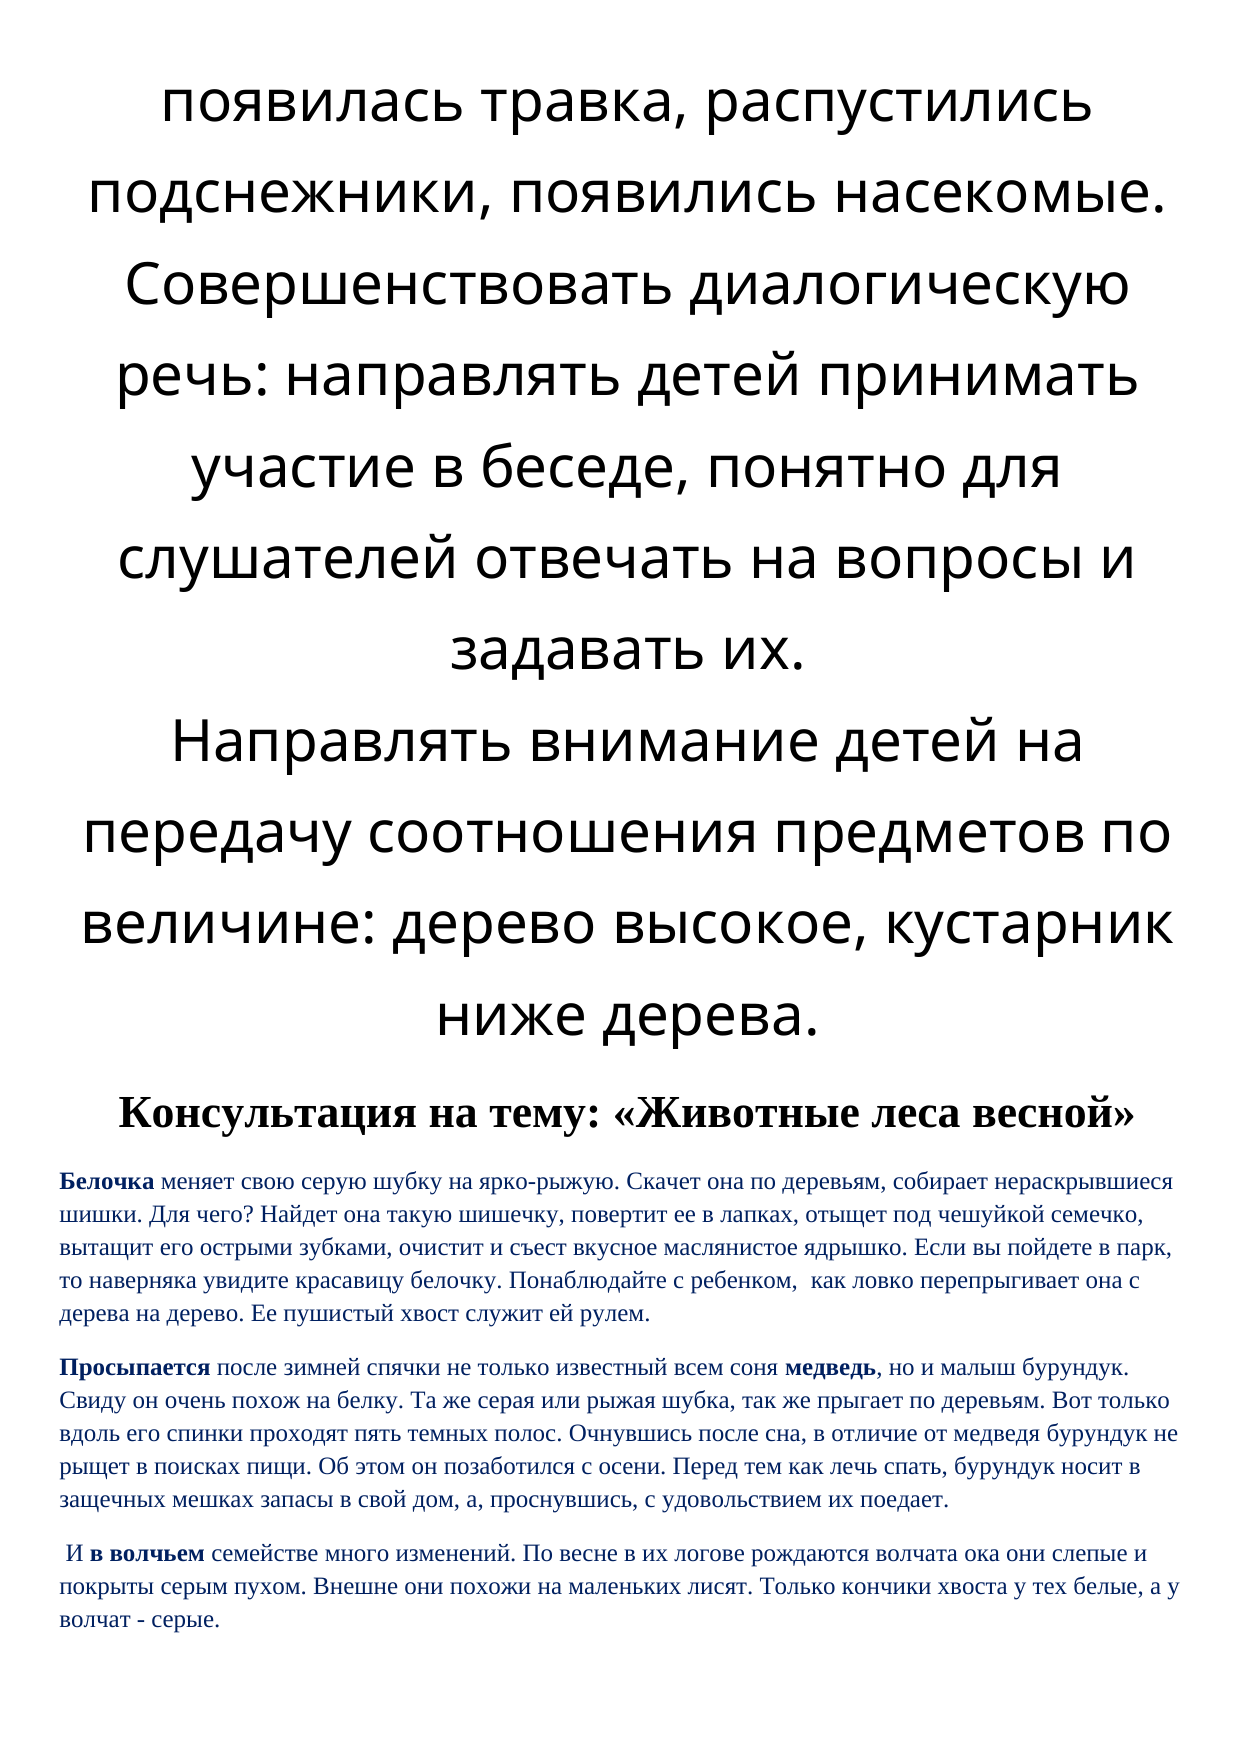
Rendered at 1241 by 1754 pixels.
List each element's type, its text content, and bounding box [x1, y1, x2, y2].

text Просыпается после зимней спячки не только известный всем соня медведь, но и малыш бурундук. Свиду он очень похож на белку. Та же серая или рыжая шубка, так же прыгает по деревьям. Вот только вдоль его спинки проходят пять темных полос. Очнувшись после сна, в отличие от медведя бурундук не рыщет в поисках пищи. Об этом он позаботился с осени. Перед тем как лечь спать, бурундук носит в защечных мешках запасы в свой дом, а, проснувшись, с удовольствием их поедает. [59, 1352, 1196, 1513]
text И в волчьем семействе много изменений. По весне в их логове рождаются волчата ока они слепые и покрыты серым пухом. Внешне они похожи на маленьких лисят. Только кончики хвоста у тех белые, а у волчат - серые. [59, 1538, 1196, 1633]
text Совершенствовать диалогическую речь: направлять детей принимать участие в беседе, понятно для слушателей отвечать на вопросы и задавать их. [59, 242, 1196, 687]
text Белочка меняет свою серую шубку на ярко-рыжую. Скачет она по деревьям, собирает нераскрывшиеся шишки. Для чего? Найдет она такую шишечку, повертит ее в лапках, отыщет под чешуйкой семечко, вытащит его острыми зубками, очистит и съест вкусное маслянистое ядрышко. Если вы пойдете в парк, то наверняка увидите красавицу белочку. Понаблюдайте с ребенком, как ловко перепрыгивает она с дерева на дерево. Ее пушистый хвост служит ей рулем. [59, 1166, 1196, 1327]
text Консультация на тему: «Животные леса весной» [59, 1085, 1196, 1138]
text Направлять внимание детей на передачу соотношения предметов по величине: дерево высокое, кустарник ниже дерева. [59, 699, 1196, 1052]
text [59, 59, 1196, 230]
